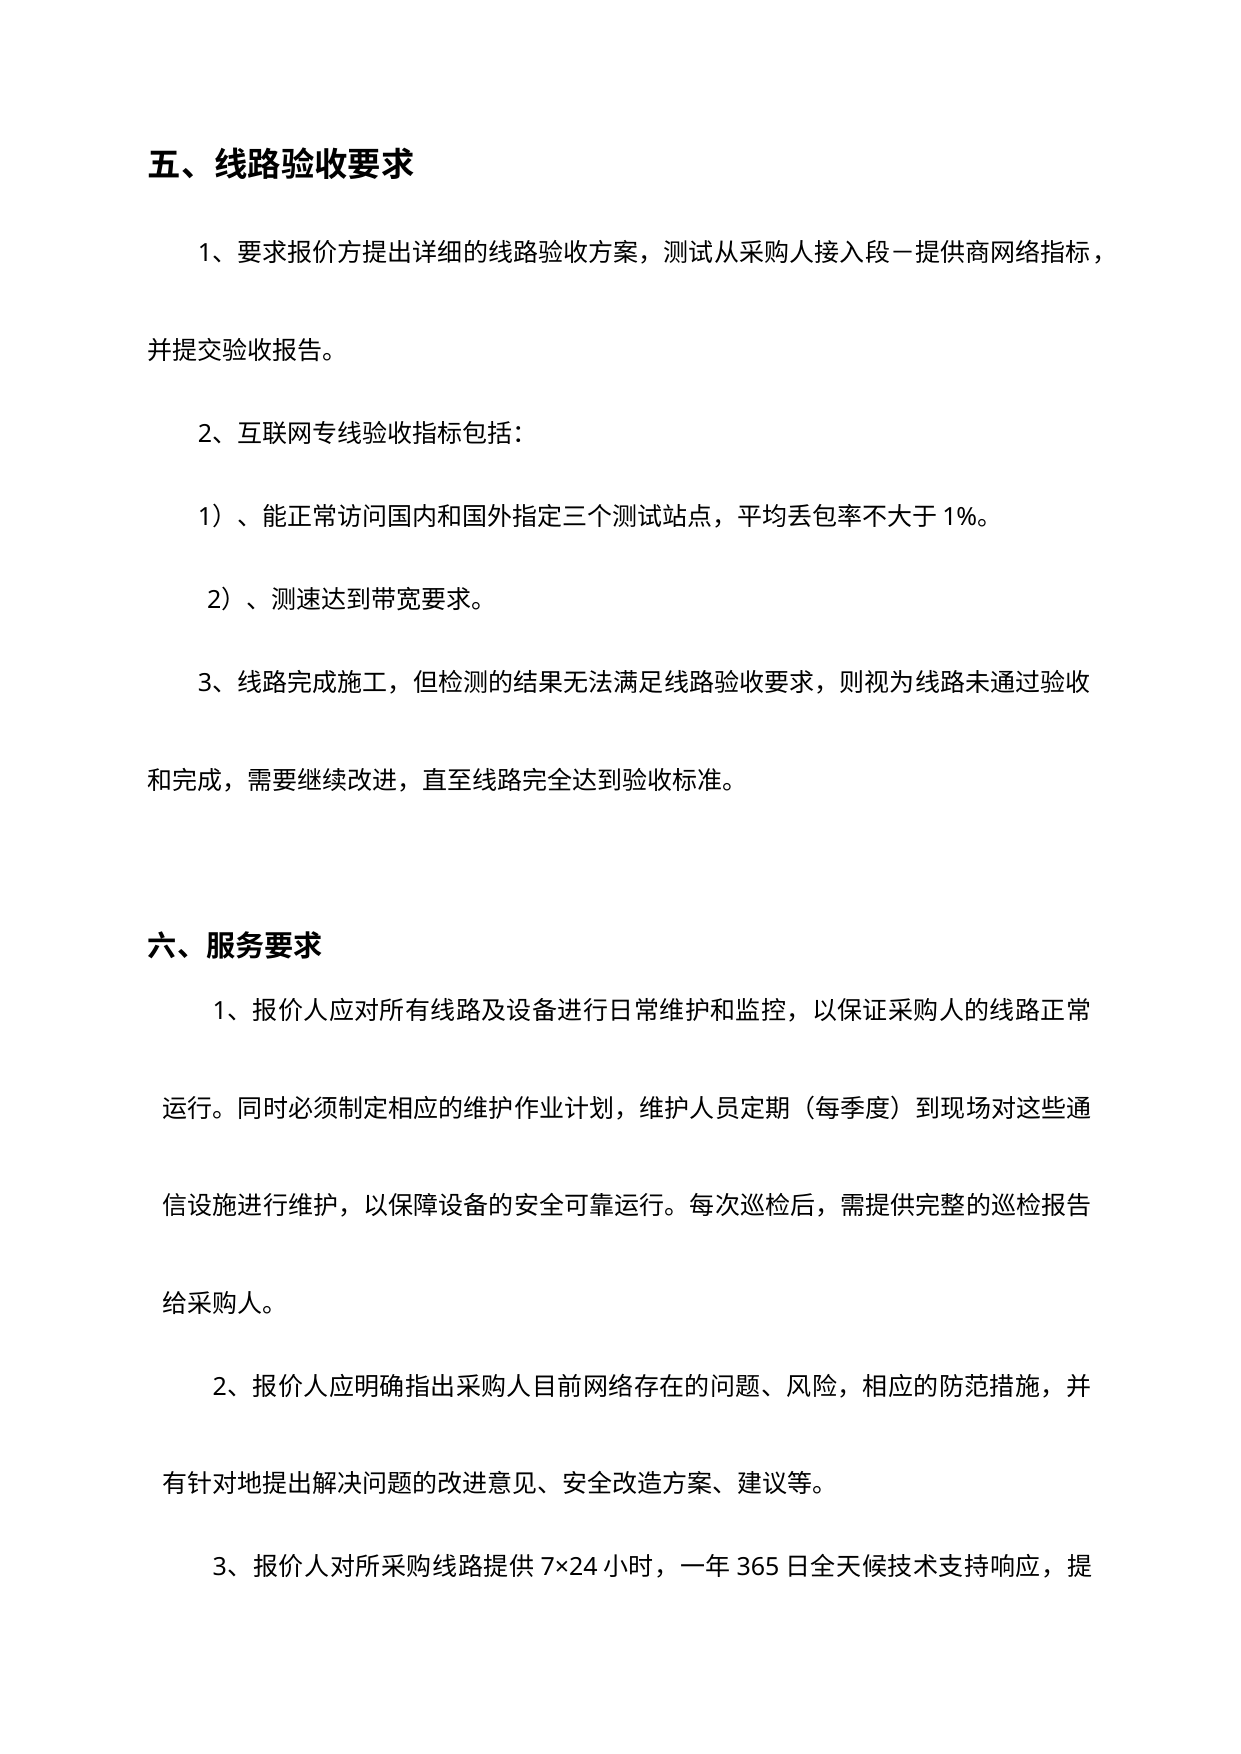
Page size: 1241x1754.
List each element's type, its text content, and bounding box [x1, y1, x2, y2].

text 2）、测速达到带宽要求。 [207, 565, 1092, 630]
text 六、服务要求 [148, 911, 1092, 976]
text 五、线路验收要求 [148, 129, 1092, 194]
text 1、要求报价方提出详细的线路验收方案，测试从采购人接入段－提供商网络指标，并提交验收报告。 [148, 218, 1092, 381]
text 3、线路完成施工，但检测的结果无法满足线路验收要求，则视为线路未通过验收和完成，需要继续改进，直至线路完全达到验收标准。 [148, 648, 1092, 811]
list 2、报价人应明确指出采购人目前网络存在的问题、风险，相应的防范措施，并有针对地提出解决问题的改进意见、安全改造方案、建议等。 [162, 1352, 1092, 1514]
list 1、报价人应对所有线路及设备进行日常维护和监控，以保证采购人的线路正常运行。同时必须制定相应的维护作业计划，维护人员定期（每季度）到现场对这些通信设施进行维护，以保障设备的安全可靠运行。每次巡检后，需提供完整的巡检报告给采购人。 [162, 976, 1092, 1334]
text 1）、能正常访问国内和国外指定三个测试站点，平均丢包率不大于1%。 [148, 482, 1092, 547]
text 2、互联网专线验收指标包括： [148, 399, 1092, 464]
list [162, 1532, 1092, 1597]
